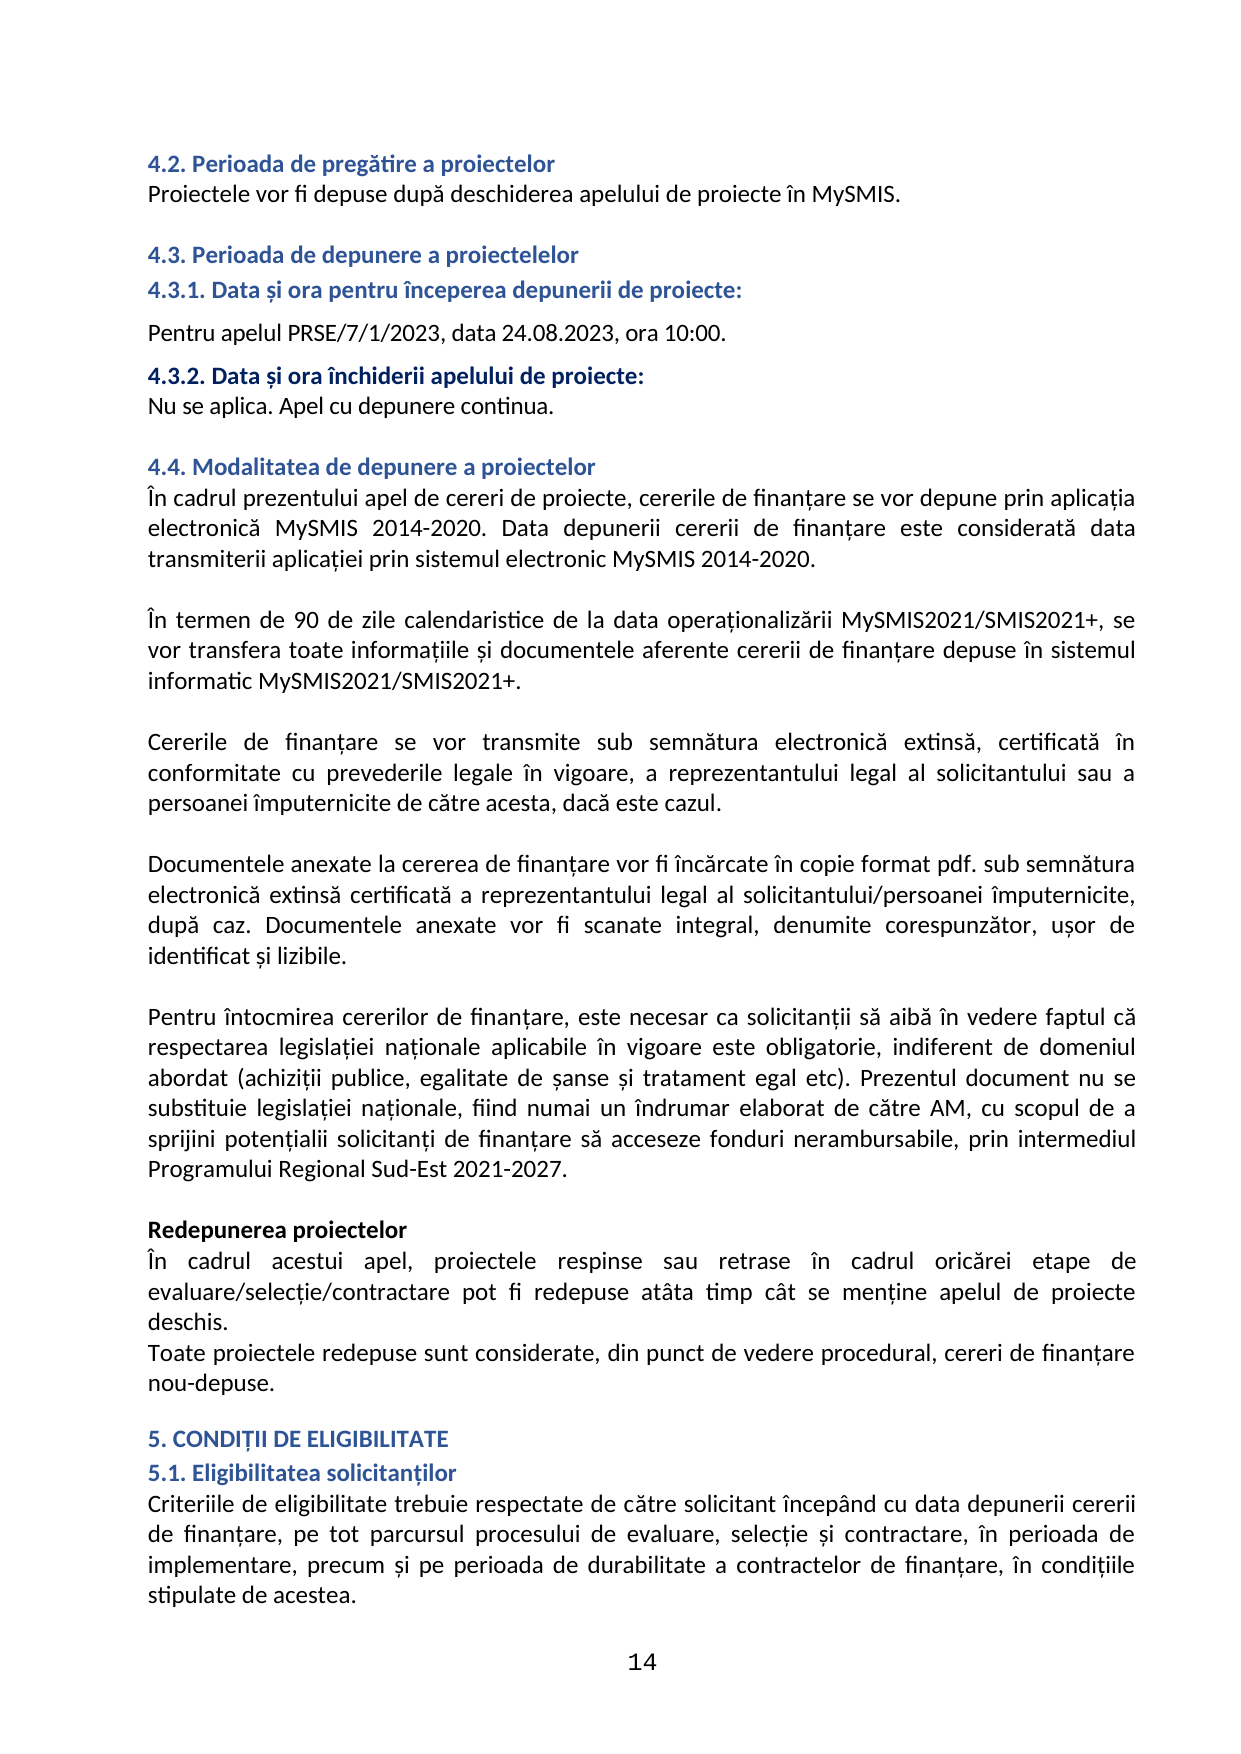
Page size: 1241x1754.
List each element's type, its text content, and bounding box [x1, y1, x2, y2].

text Pentru apelul PRSE/7/1/2023, data 24.08.2023, ora 10:00. [148, 317, 1131, 347]
text Redepunerea proiectelor [148, 1214, 1137, 1245]
subtitle 4.3.1. Data și ora pentru începerea depunerii de proiecte: [148, 274, 1137, 304]
text Criteriile de eligibilitate trebuie respectate de către solicitant începând cu data depunerii cererii de finanţare, pe tot parcursul procesului de evaluare, selecție și contractare, în perioada de implementare, precum și pe perioada de durabilitate a contractelor de finanțare, în condițiile stipulate de acestea. [148, 1488, 1137, 1610]
subtitle 4.3. Perioada de depunere a proiectelelor [148, 239, 1137, 270]
text Proiectele vor fi depuse după deschiderea apelului de proiecte în MySMIS. [148, 178, 1137, 209]
text Nu se aplica. Apel cu depunere continua. [148, 391, 1137, 421]
text Documentele anexate la cererea de finanțare vor fi încărcate în copie format pdf. sub semnătura electronică extinsă certificată a reprezentantului legal al solicitantului/persoanei împuternicite, după caz. Documentele anexate vor fi scanate integral, denumite corespunzător, ușor de identificat și lizibile. [148, 848, 1137, 970]
text În termen de 90 de zile calendaristice de la data operaționalizării MySMIS2021/SMIS2021+, se vor transfera toate informațiile și documentele aferente cererii de finanțare depuse în sistemul informatic MySMIS2021/SMIS2021+. [148, 604, 1137, 696]
subtitle 5. CONDIŢII DE ELIGIBILITATE [148, 1423, 1137, 1453]
subtitle 4.2. Perioada de pregătire a proiectelor [148, 148, 1137, 178]
text Cererile de finanțare se vor transmite sub semnătura electronică extinsă, certificată în conformitate cu prevederile legale în vigoare, a reprezentantului legal al solicitantului sau a persoanei împuternicite de către acesta, dacă este cazul. [148, 726, 1137, 818]
text Toate proiectele redepuse sunt considerate, din punct de vedere procedural, cereri de finanțare nou-depuse. [148, 1337, 1137, 1398]
subtitle 4.3.2. Data și ora închiderii apelului de proiecte: [148, 360, 1137, 391]
text În cadrul acestui apel, proiectele respinse sau retrase în cadrul oricărei etape de evaluare/selecție/contractare pot fi redepuse atâta timp cât se menține apelul de proiecte deschis. [148, 1245, 1137, 1337]
text Pentru întocmirea cererilor de finanţare, este necesar ca solicitanţii să aibă în vedere faptul că respectarea legislaţiei naţionale aplicabile în vigoare este obligatorie, indiferent de domeniul abordat (achiziţii publice, egalitate de şanse şi tratament egal etc). Prezentul document nu se substituie legislaţiei naţionale, fiind numai un îndrumar elaborat de către AM, cu scopul de a sprijini potenţialii solicitanţi de finanţare să acceseze fonduri nerambursabile, prin intermediul Programului Regional Sud-Est 2021-2027. [148, 1001, 1137, 1184]
subtitle 5.1. Eligibilitatea solicitanţilor [148, 1457, 1137, 1488]
subtitle 4.4. Modalitatea de depunere a proiectelor [148, 452, 1137, 482]
text În cadrul prezentului apel de cereri de proiecte, cererile de finanțare se vor depune prin aplicația electronică MySMIS 2014-2020. Data depunerii cererii de finanțare este considerată data transmiterii aplicației prin sistemul electronic MySMIS 2014-2020. [148, 482, 1137, 574]
